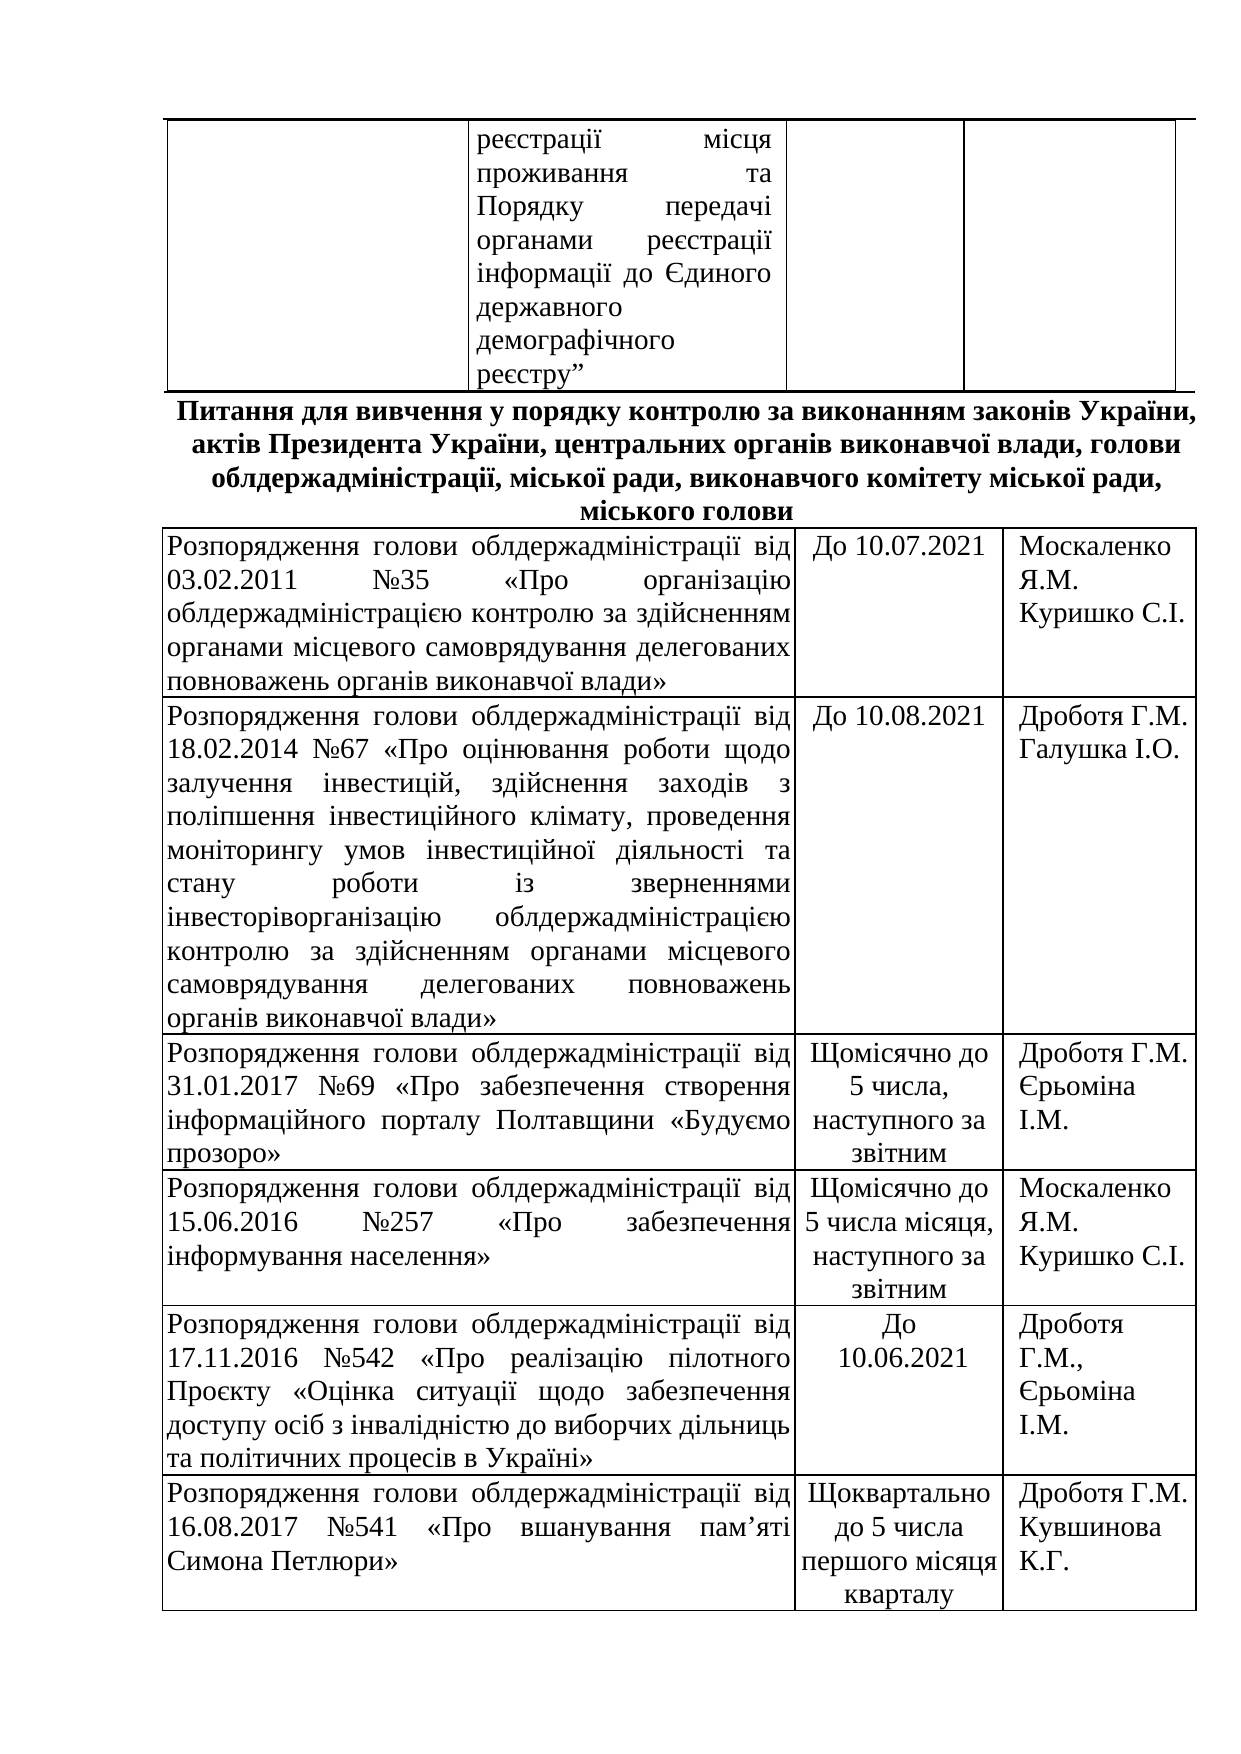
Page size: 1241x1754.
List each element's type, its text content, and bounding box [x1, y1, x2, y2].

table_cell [1004, 1476, 1195, 1610]
table_cell Дроботя Г.М., Єрьоміна І.М. [1004, 1306, 1195, 1474]
table_cell Щомісячно до 5 числа, наступного за звітним [796, 1035, 1002, 1169]
table_cell Розпорядження голови облдержадміністрації від 03.02.2011 №35 «Про організацію облдержадміністрацією контролю за здійсненням органами місцевого самоврядування делегованих повноважень органів виконавчої влади» [163, 529, 794, 696]
table_cell [1176, 120, 1196, 391]
table_cell Москаленко Я.М. Куришко С.І. [1004, 1171, 1195, 1305]
table_cell До 10.07.2021 [796, 529, 1002, 696]
table_cell Розпорядження голови облдержадміністрації від 17.11.2016 №542 «Про реалізацію пілотного Проєкту «Оцінка ситуації щодо забезпечення доступу осіб з інвалідністю до виборчих дільниць та політичних процесів в Україні» [163, 1306, 794, 1474]
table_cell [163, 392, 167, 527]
table_cell [163, 120, 167, 391]
table_cell Дроботя Г.М. Галушка І.О. [1004, 698, 1195, 1033]
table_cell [796, 1476, 1002, 1610]
table_cell Дроботя Г.М. Єрьоміна І.М. [1004, 1035, 1195, 1169]
table_cell До 10.06.2021 [796, 1306, 1002, 1474]
table_cell Щомісячно до 5 числа місяця, наступного за звітним [796, 1171, 1002, 1305]
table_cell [163, 1476, 794, 1610]
table_cell Розпорядження голови облдержадміністрації від 15.06.2016 №257 «Про забезпечення інформування населення» [163, 1171, 794, 1305]
table_cell Розпорядження голови облдержадміністрації від 31.01.2017 №69 «Про забезпечення створення інформаційного порталу Полтавщини «Будуємо прозоро» [163, 1035, 794, 1169]
table_cell До 10.08.2021 [796, 698, 1002, 1033]
table_cell Розпорядження голови облдержадміністрації від 18.02.2014 №67 «Про оцінювання роботи щодо залучення інвестицій, здійснення заходів з поліпшення інвестиційного клімату, проведення моніторингу умов інвестиційної діяльності та стану роботи із зверненнями інвесторіворганізацію облдержадміністрацією контролю за здійсненням органами місцевого самоврядування делегованих повноважень органів виконавчої влади» [163, 698, 794, 1033]
table_cell Москаленко Я.М. Куришко С.І. [1004, 529, 1195, 696]
